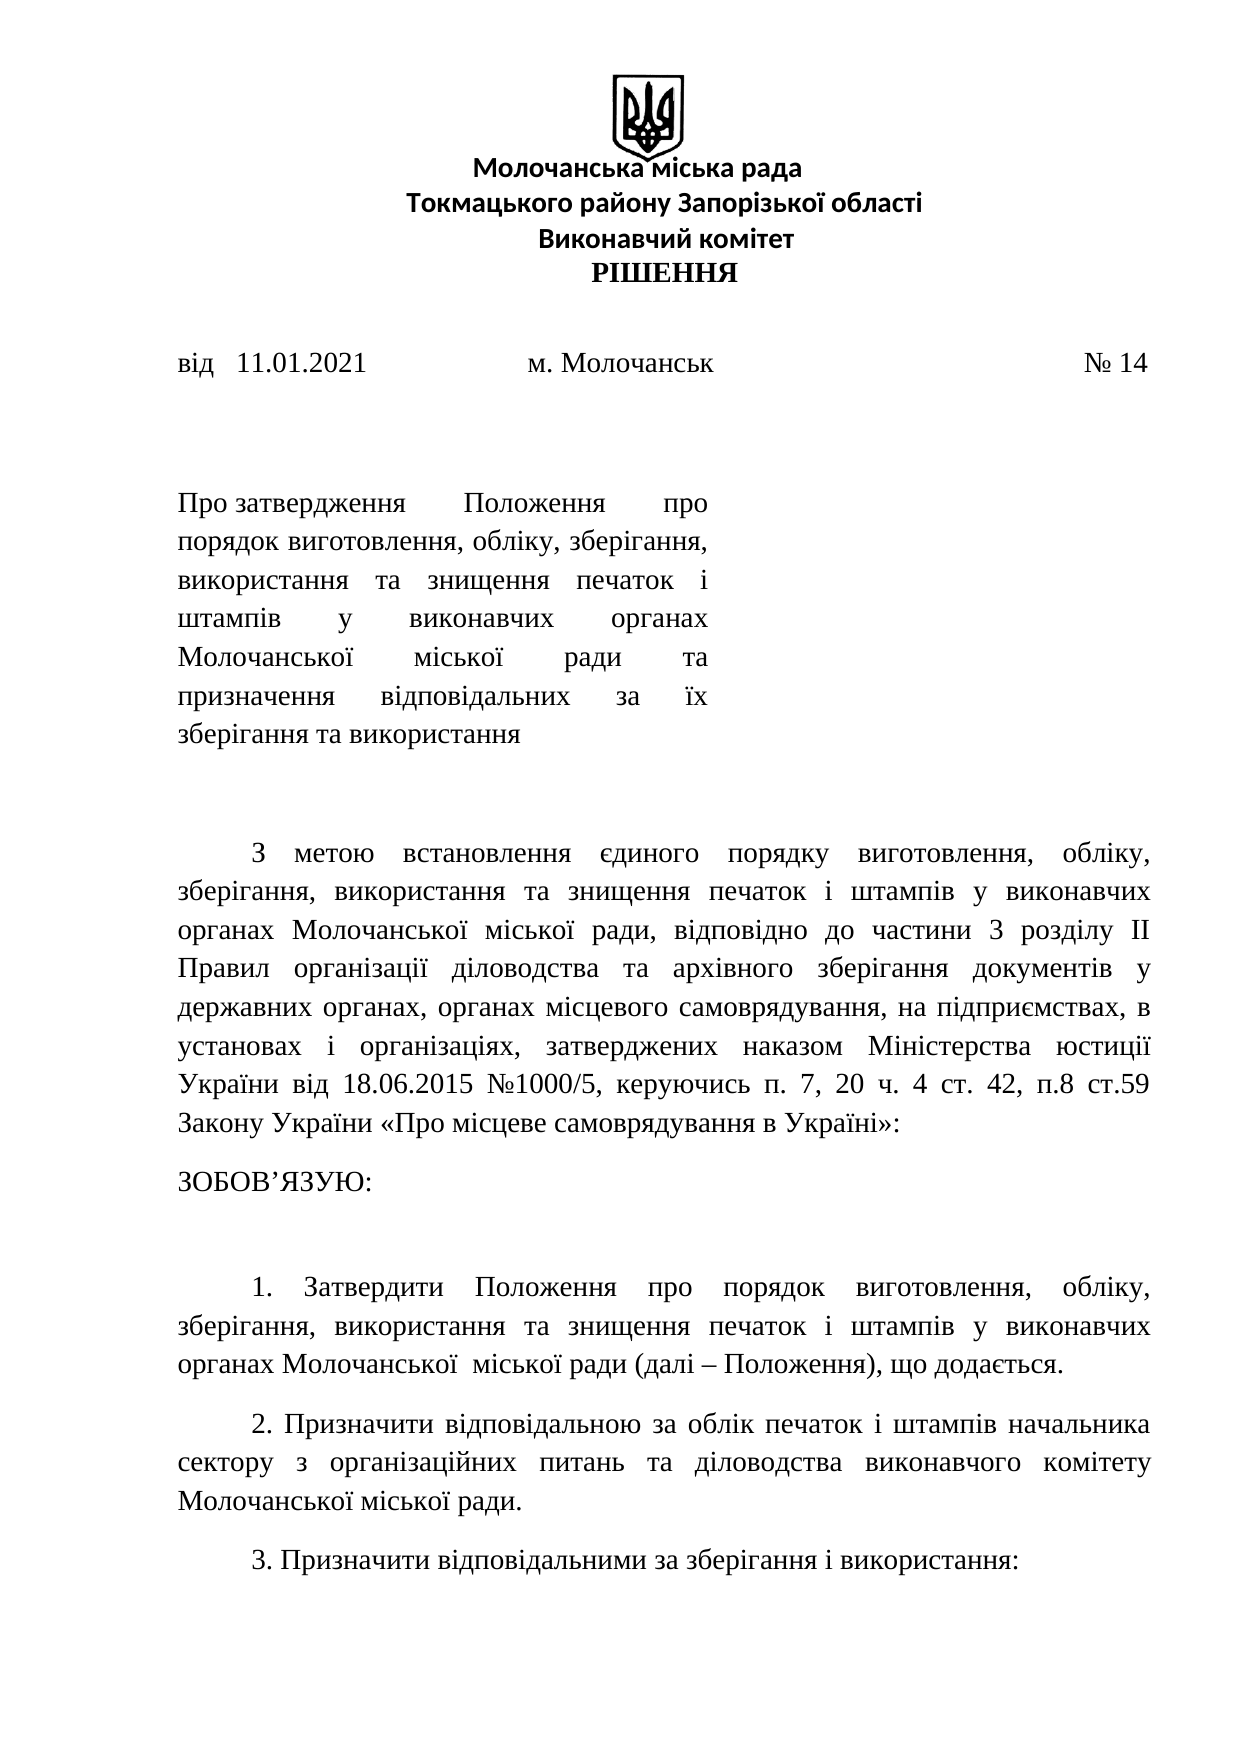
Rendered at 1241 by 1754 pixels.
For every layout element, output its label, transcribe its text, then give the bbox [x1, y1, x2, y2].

text від 11.01.2021 м. Молочанськ № 14 [177, 345, 1152, 379]
text Про затвердження Положення про порядок виготовлення, обліку, зберігання, використання та знищення печаток і штампів у виконавчих органах Молочанської міської ради та призначення відповідальних за їх зберігання та використання [177, 485, 708, 750]
text Токмацького району Запорізької області [177, 184, 1152, 220]
text З метою встановлення єдиного порядку виготовлення, обліку, зберігання, використання та знищення печаток і штампів у виконавчих органах Молочанської міської ради, відповідно до частини 3 розділу ІІ Правил організації діловодства та архівного зберігання документів у державних органах, органах місцевого самоврядування, на підприємствах, в установах і організаціях, затверджених наказом Міністерства юстиції України від 18.06.2015 №1000/5, керуючись п. 7, 20 ч. 4 ст. 42, п.8 ст.59 Закону України «Про місцеве самоврядування в Україні»: [177, 835, 1152, 1138]
text 2. Призначити відповідальною за облік печаток і штампів начальника сектору з організаційних питань та діловодства виконавчого комітету Молочанської міської ради. [177, 1406, 1152, 1517]
text 1. Затвердити Положення про порядок виготовлення, обліку, зберігання, використання та знищення печаток і штампів у виконавчих органах Молочанської міської ради (далі – Положення), що додається. [177, 1269, 1152, 1380]
text 3. Призначити відповідальними за зберігання і використання: [177, 1542, 1152, 1576]
text Молочанська міська рада [472, 149, 1152, 184]
text Виконавчий комітет [177, 220, 1152, 256]
text ЗОБОВ’ЯЗУЮ: [177, 1164, 1114, 1198]
text РІШЕННЯ [177, 256, 1152, 289]
